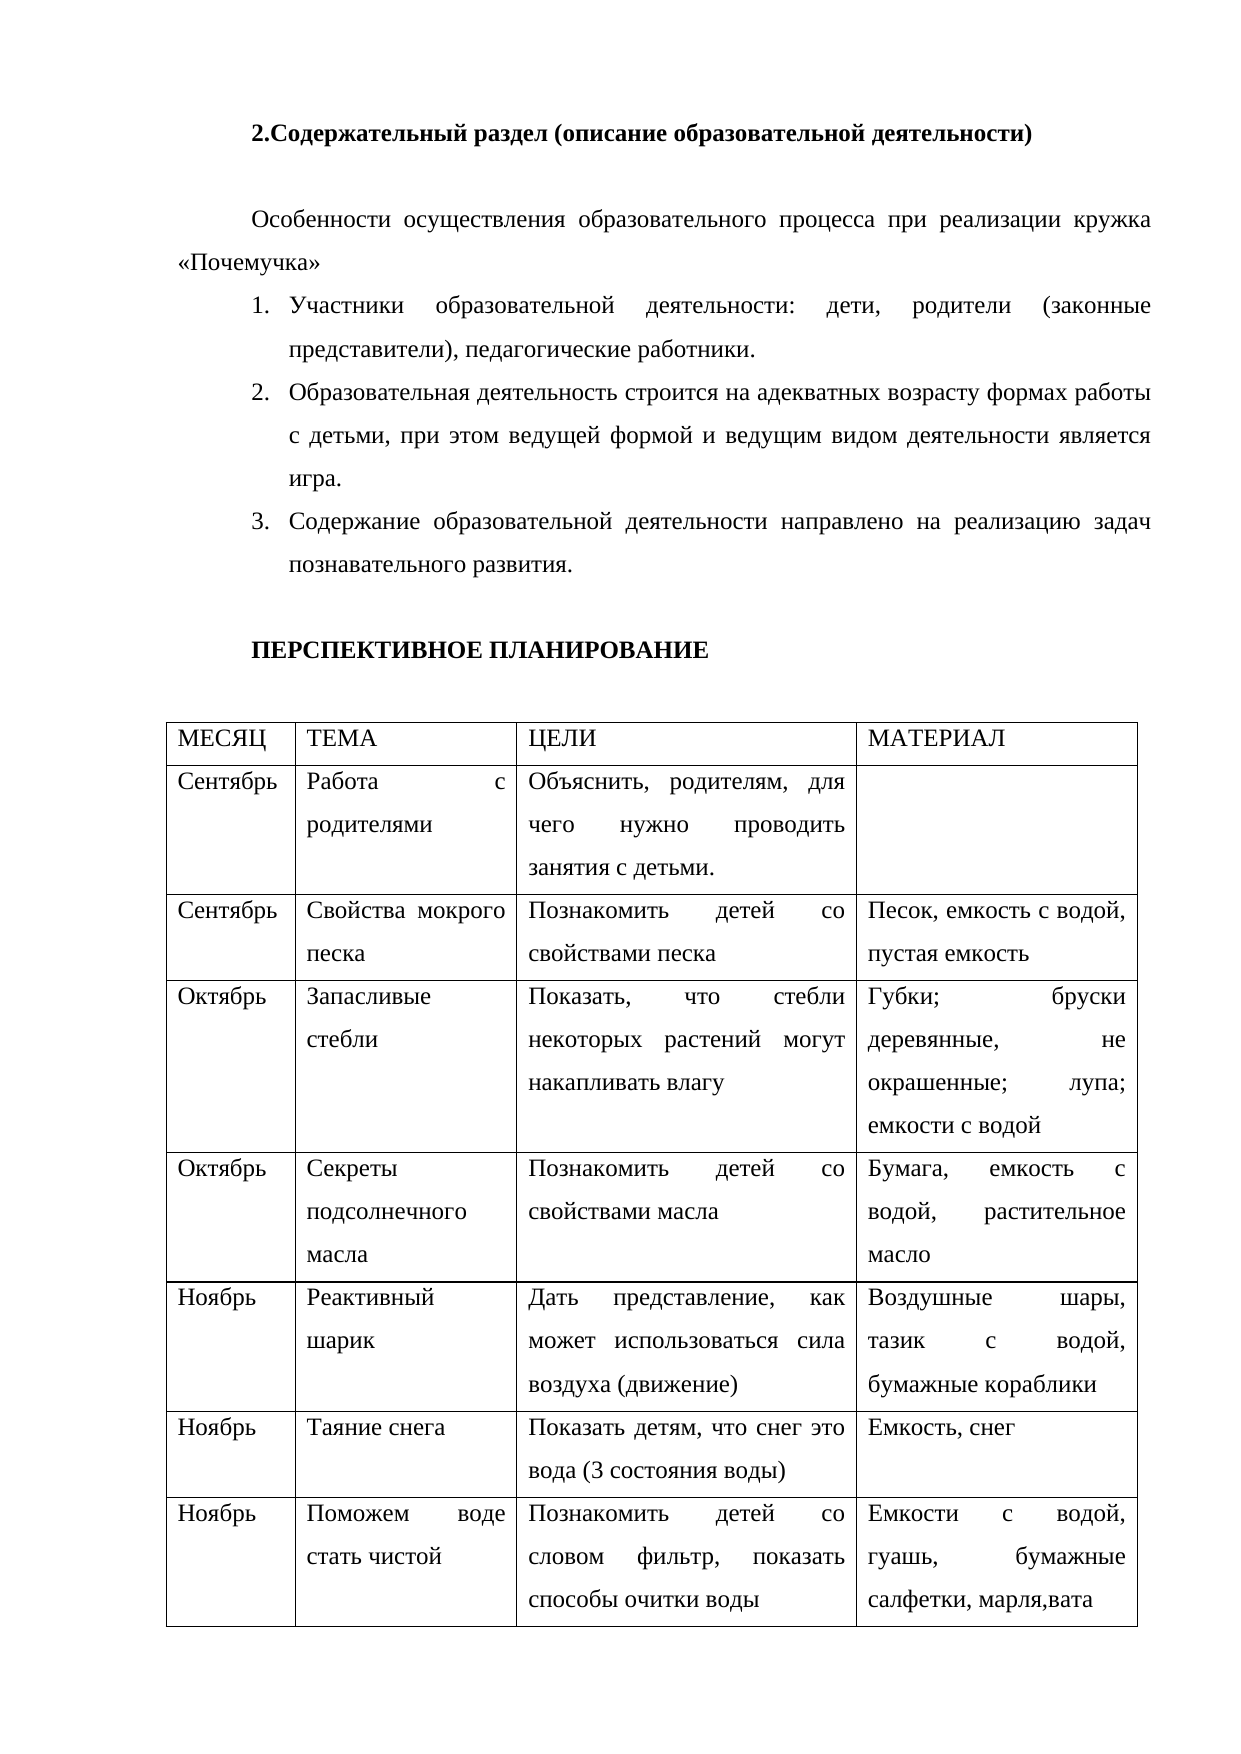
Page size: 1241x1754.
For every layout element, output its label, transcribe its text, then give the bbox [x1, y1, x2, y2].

text ПЕРСПЕКТИВНОЕ ПЛАНИРОВАНИЕ [177, 636, 1152, 664]
table_cell Объяснить, родителям, для чего нужно проводить занятия с детьми. [517, 766, 856, 894]
table_cell Запасливые стебли [296, 981, 516, 1152]
table_cell Емкость, снег [857, 1412, 1137, 1497]
table_header МАТЕРИАЛ [857, 723, 1137, 765]
table_header МЕСЯЦ [167, 723, 295, 765]
table_cell Сентябрь [167, 766, 295, 894]
table_cell Губки; бруски деревянные, не окрашенные; лупа; емкости с водой [857, 981, 1137, 1152]
table_cell Показать, что стебли некоторых растений могут накапливать влагу [517, 981, 856, 1152]
table_header ТЕМА [296, 723, 516, 765]
table_cell Бумага, емкость с водой, растительное масло [857, 1153, 1137, 1281]
table_cell Ноябрь [167, 1412, 295, 1497]
text Особенности осуществления образовательного процесса при реализации кружка «Почемучка» [177, 204, 1152, 276]
table_cell Познакомить детей со свойствами песка [517, 895, 856, 980]
list Содержание образовательной деятельности направлено на реализацию задач познавательного развития. [251, 506, 1152, 578]
table_cell Познакомить детей со свойствами масла [517, 1153, 856, 1281]
table_header ЦЕЛИ [517, 723, 856, 765]
list Образовательная деятельность строится на адекватных возрасту формах работы с детьми, при этом ведущей формой и ведущим видом деятельности является игра. [251, 377, 1152, 492]
table_cell Октябрь [167, 1153, 295, 1281]
table_cell Октябрь [167, 981, 295, 1152]
text 2.Содержательный раздел (описание образовательной деятельности) [177, 118, 1152, 147]
table_cell [857, 766, 1137, 894]
table_cell Познакомить детей со словом фильтр, показать способы очитки воды [517, 1498, 856, 1626]
table_cell Песок, емкость с водой, пустая емкость [857, 895, 1137, 980]
table_cell Показать детям, что снег это вода (3 состояния воды) [517, 1412, 856, 1497]
table_cell Работа с родителями [296, 766, 516, 894]
table_cell Емкости с водой, гуашь, бумажные салфетки, марля,вата [857, 1498, 1137, 1626]
table_cell Ноябрь [167, 1498, 295, 1626]
table_cell Дать представление, как может использоваться сила воздуха (движение) [517, 1283, 856, 1411]
table_cell Реактивный шарик [296, 1283, 516, 1411]
list Участники образовательной деятельности: дети, родители (законные представители), педагогические работники. [251, 291, 1152, 362]
table_cell Секреты подсолнечного масла [296, 1153, 516, 1281]
table_cell Свойства мокрого песка [296, 895, 516, 980]
table_cell Воздушные шары, тазик с водой, бумажные кораблики [857, 1283, 1137, 1411]
table_cell Поможем воде стать чистой [296, 1498, 516, 1626]
table_cell Сентябрь [167, 895, 295, 980]
table_cell Таяние снега [296, 1412, 516, 1497]
table_cell Ноябрь [167, 1283, 295, 1411]
